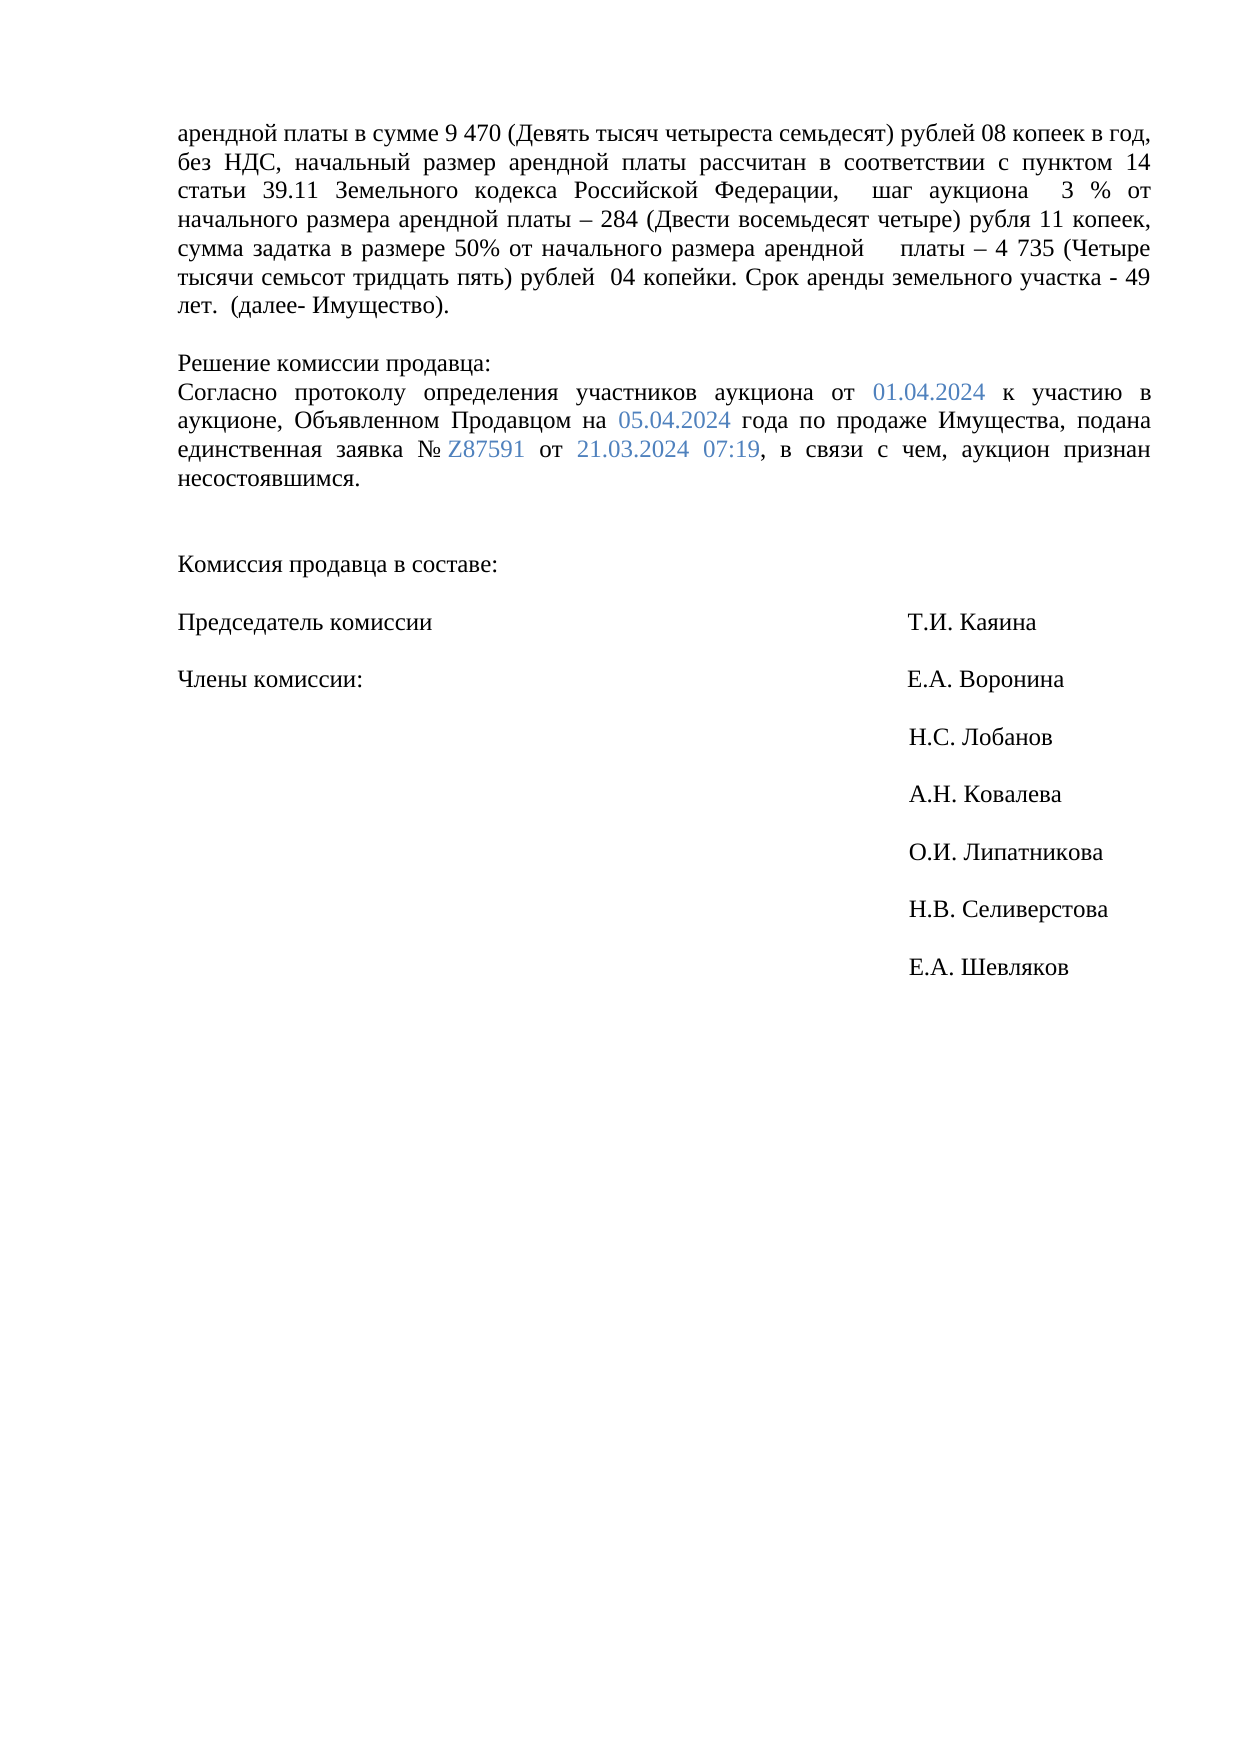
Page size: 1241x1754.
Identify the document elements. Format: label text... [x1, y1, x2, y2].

text Н.В. Селиверстова [177, 894, 1152, 923]
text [177, 118, 1152, 319]
text Согласно протоколу определения участников аукциона от 01.04.2024 к участию в аукционе, Объявленном Продавцом на 05.04.2024 года по продаже Имущества, подана единственная заявка № Z87591 от 21.03.2024 07:19, в связи с чем, аукцион признан несостоявшимся. [177, 377, 1152, 492]
text Н.С. Лобанов [177, 722, 1152, 751]
text А.Н. Ковалева [177, 779, 1152, 808]
text О.И. Липатникова [177, 837, 1152, 866]
text Решение комиссии продавца: [177, 348, 1152, 377]
text Е.А. Шевляков [177, 952, 1152, 981]
text Председатель комиссии Т.И. Каяина [177, 607, 1152, 636]
text Комиссия продавца в составе: [177, 549, 1152, 578]
text Члены комиссии: Е.А. Воронина [177, 664, 1152, 693]
